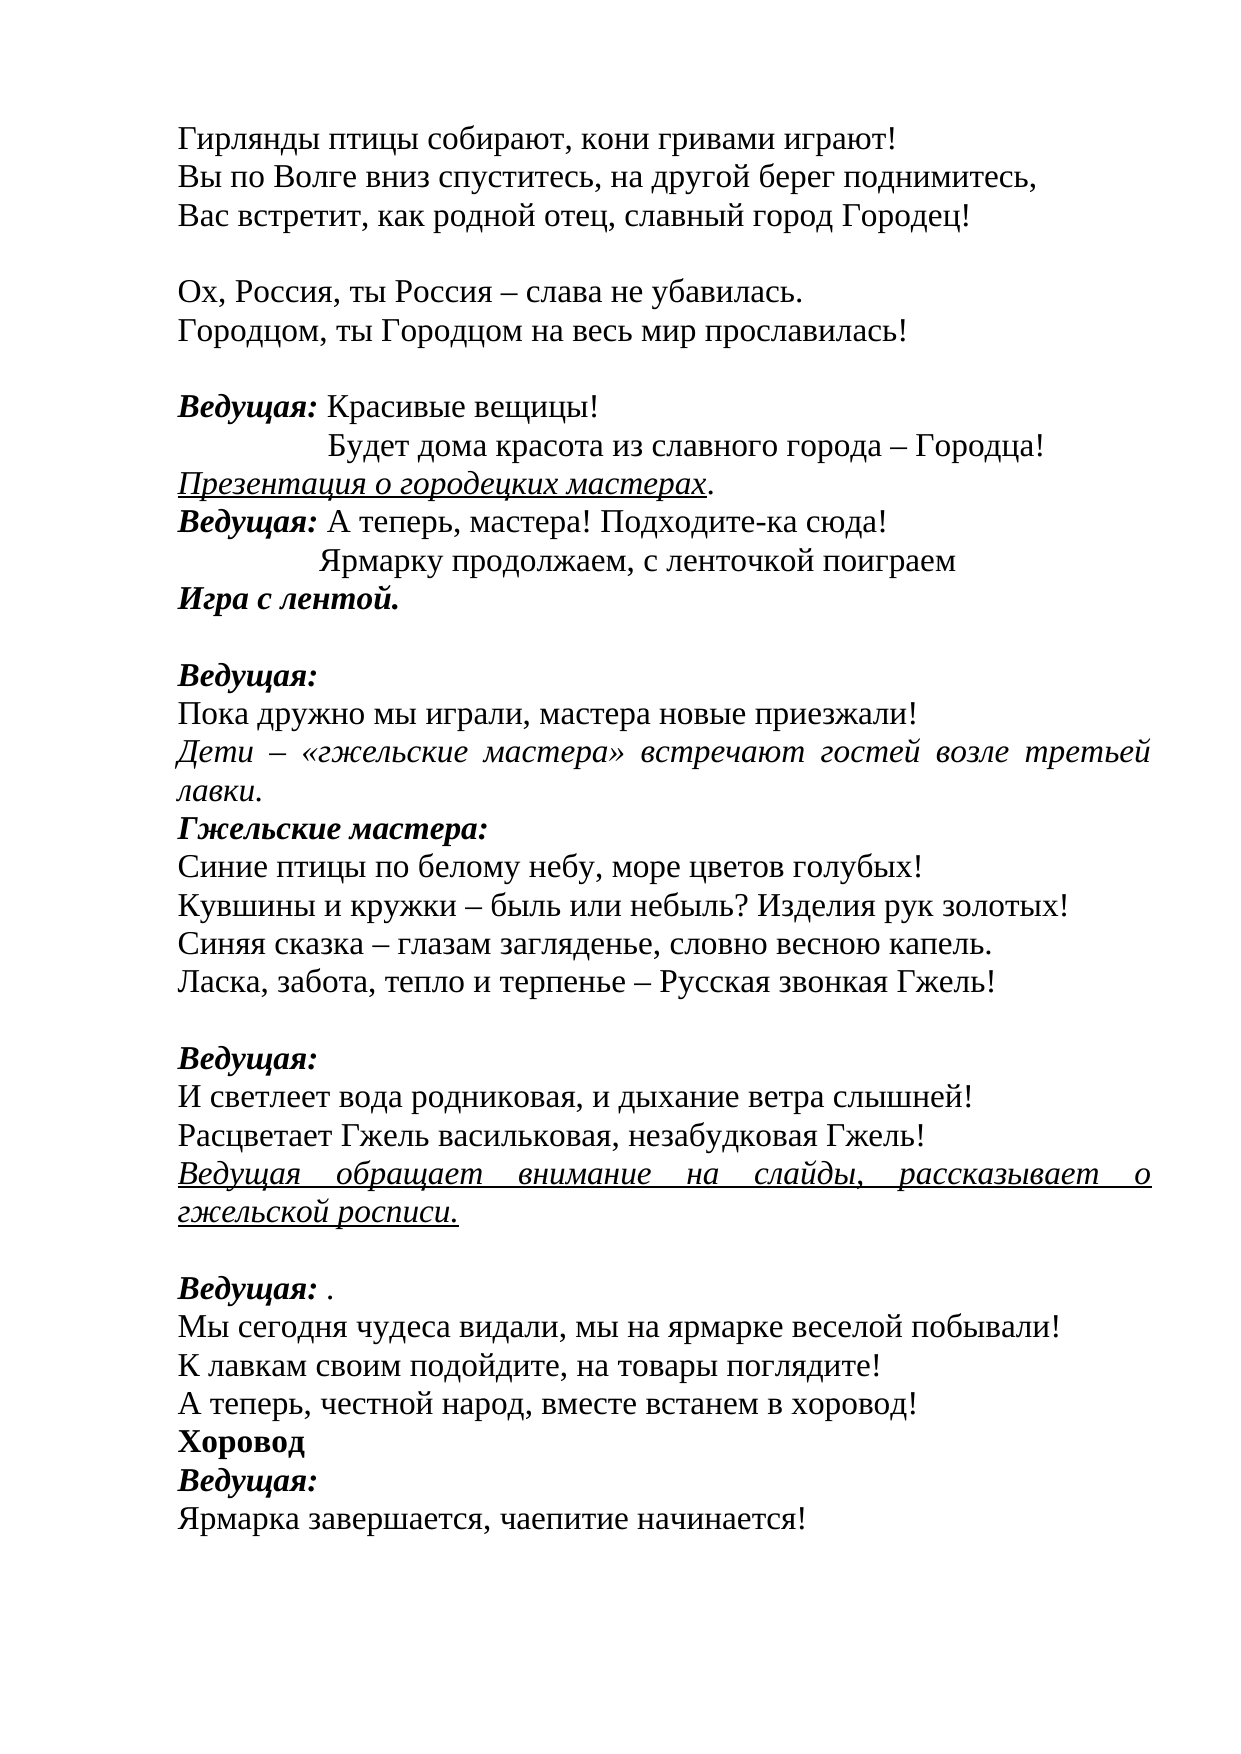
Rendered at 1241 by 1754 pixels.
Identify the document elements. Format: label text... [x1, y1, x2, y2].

text К лавкам своим подойдите, на товары поглядите! [177, 1345, 1152, 1383]
text Ведущая: [177, 1460, 1152, 1498]
text Ведущая: А теперь, мастера! Подходите-ка сюда! [177, 501, 1152, 540]
text Мы сегодня чудеса видали, мы на ярмарке веселой побывали! [177, 1306, 1152, 1345]
text Расцветает Гжель васильковая, незабудковая Гжель! [177, 1115, 1152, 1153]
text Гжельские мастера: [177, 808, 1152, 846]
text Гирлянды птицы собирают, кони гривами играют! [177, 118, 1152, 156]
text Ведущая: . [177, 1268, 1152, 1306]
text Ведущая: [177, 655, 1152, 693]
text Кувшины и кружки – быль или небыль? Изделия рук золотых! [177, 885, 1152, 923]
text Презентация о городецких мастерах. [177, 463, 1152, 501]
text Синяя сказка – глазам загляденье, словно весною капель. [177, 923, 1152, 961]
text Пока дружно мы играли, мастера новые приезжали! [177, 693, 1152, 731]
text Ласка, забота, тепло и терпенье – Русская звонкая Гжель! [177, 961, 1152, 1000]
text Ведущая: Красивые вещицы! [177, 386, 1152, 425]
text А теперь, честной народ, вместе встанем в хоровод! [177, 1383, 1152, 1421]
text Вы по Волге вниз спуститесь, на другой берег поднимитесь, [177, 156, 1152, 195]
text И светлеет вода родниковая, и дыхание ветра слышней! [177, 1076, 1152, 1115]
text Хоровод [177, 1421, 1152, 1460]
text Ярмарка завершается, чаепитие начинается! [177, 1498, 1152, 1536]
text Ведущая обращает внимание на слайды, рассказывает о гжельской росписи. [177, 1187, 1152, 1230]
text Ведущая: [177, 1038, 1152, 1076]
text Будет дома красота из славного города – Городца! [177, 425, 1152, 463]
text Городцом, ты Городцом на весь мир прославилась! [177, 310, 1152, 348]
text Ох, Россия, ты Россия – слава не убавилась. [177, 271, 1152, 310]
text Дети – «гжельские мастера» встречают гостей возле третьей лавки. [177, 731, 1152, 808]
text Ярмарку продолжаем, с ленточкой поиграем [177, 540, 1152, 578]
text Вас встретит, как родной отец, славный город Городец! [177, 195, 1152, 233]
text Синие птицы по белому небу, море цветов голубых! [177, 846, 1152, 885]
text Ведущая обращает внимание на слайды, рассказывает о гжельской росписи. [177, 1153, 1152, 1186]
text Игра с лентой. [177, 578, 1152, 616]
